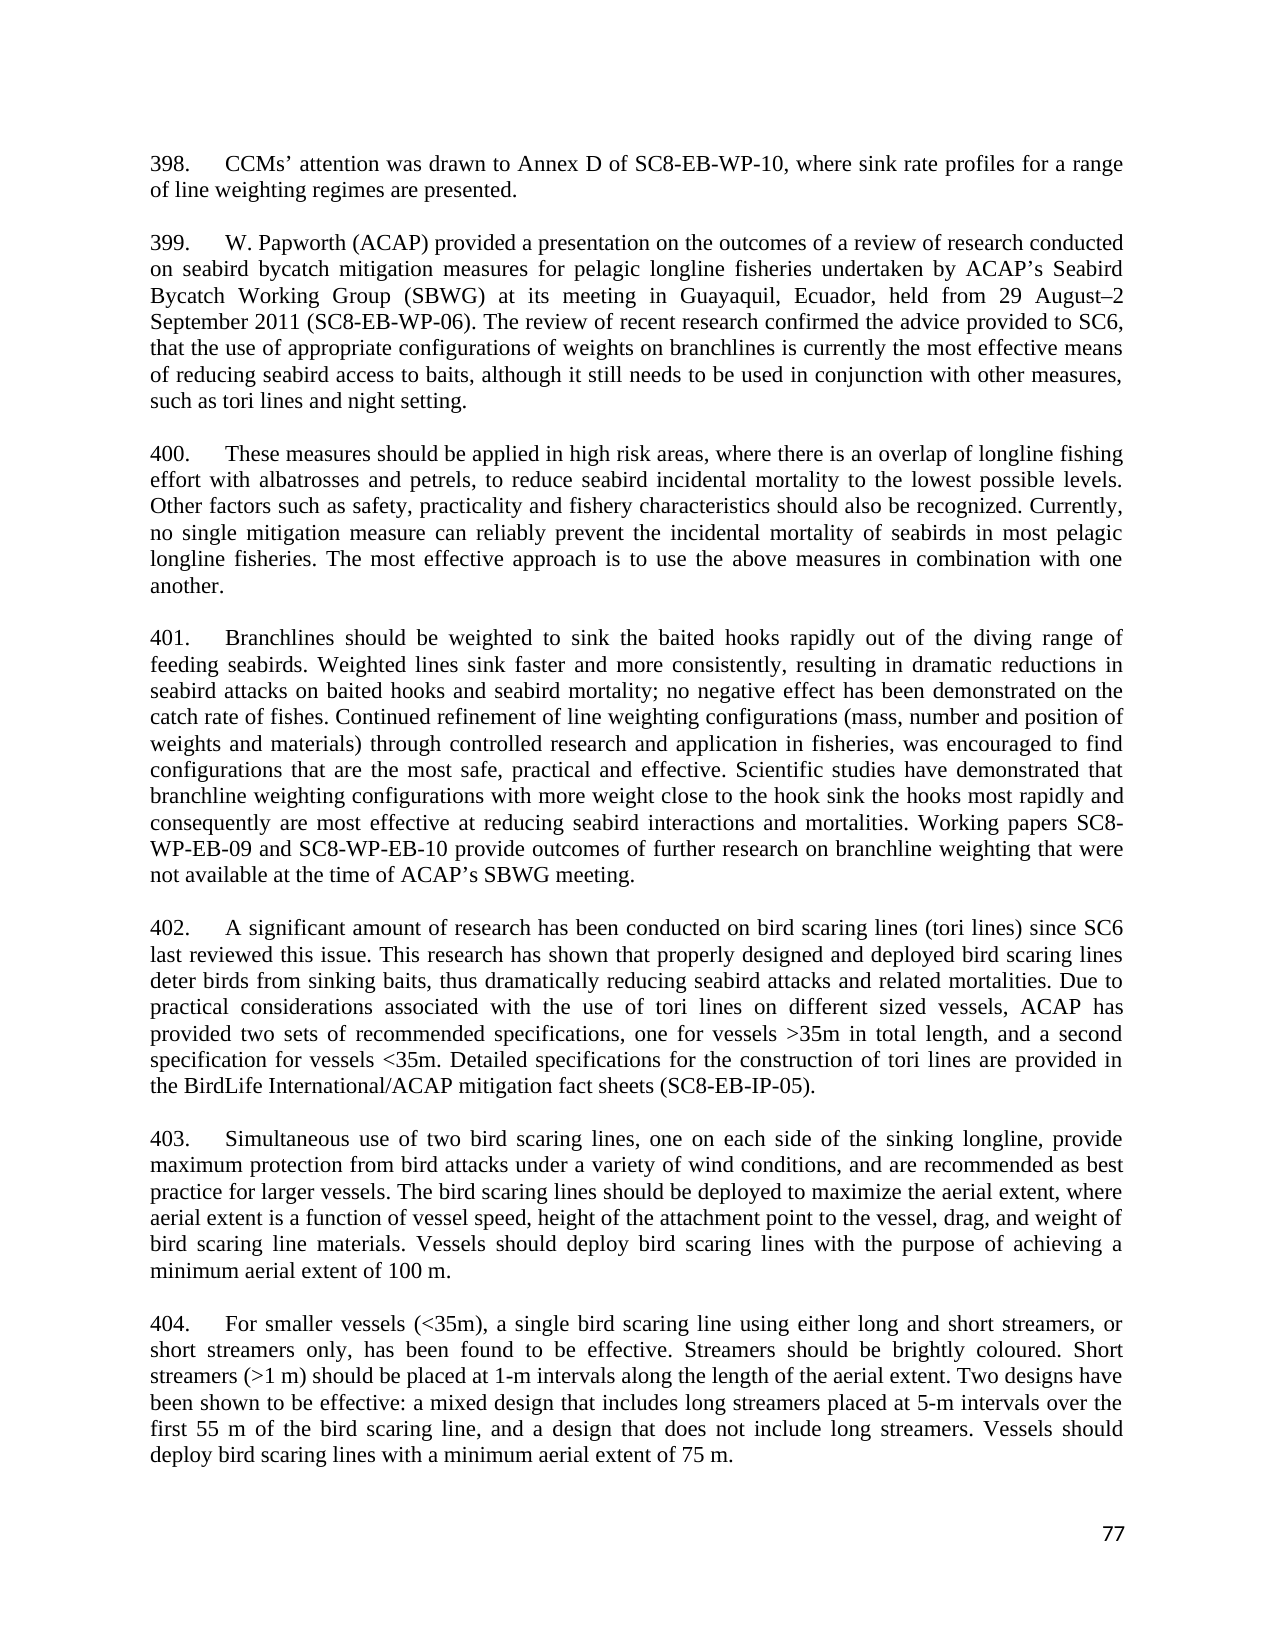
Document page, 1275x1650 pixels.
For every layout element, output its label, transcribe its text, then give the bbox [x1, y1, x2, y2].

list CCMs’ attention was drawn to Annex D of SC8-EB-WP-10, where sink rate profiles for a range of line weighting regimes are presented. [150, 150, 1125, 203]
list Branchlines should be weighted to sink the baited hooks rapidly out of the diving range of feeding seabirds. Weighted lines sink faster and more consistently, resulting in dramatic reductions in seabird attacks on baited hooks and seabird mortality; no negative effect has been demonstrated on the catch rate of fishes. Continued refinement of line weighting configurations (mass, number and position of weights and materials) through controlled research and application in fisheries, was encouraged to find configurations that are the most safe, practical and effective. Scientific studies have demonstrated that branchline weighting configurations with more weight close to the hook sink the hooks most rapidly and consequently are most effective at reducing seabird interactions and mortalities. Working papers SC8-WP-EB-09 and SC8-WP-EB-10 provide outcomes of further research on branchline weighting that were not available at the time of ACAP’s SBWG meeting. [150, 624, 1125, 888]
list A significant amount of research has been conducted on bird scaring lines (tori lines) since SC6 last reviewed this issue. This research has shown that properly designed and deployed bird scaring lines deter birds from sinking baits, thus dramatically reducing seabird attacks and related mortalities. Due to practical considerations associated with the use of tori lines on different sized vessels, ACAP has provided two sets of recommended specifications, one for vessels >35m in total length, and a second specification for vessels <35m. Detailed specifications for the construction of tori lines are provided in the BirdLife International/ACAP mitigation fact sheets (SC8-EB-IP-05). [150, 914, 1125, 1099]
list W. Papworth (ACAP) provided a presentation on the outcomes of a review of research conducted on seabird bycatch mitigation measures for pelagic longline fisheries undertaken by ACAP’s Seabird Bycatch Working Group (SBWG) at its meeting in Guayaquil, Ecuador, held from 29 August–2 September 2011 (SC8-EB-WP-06). The review of recent research confirmed the advice provided to SC6, that the use of appropriate configurations of weights on branchlines is currently the most effective means of reducing seabird access to baits, although it still needs to be used in conjunction with other measures, such as tori lines and night setting. [150, 229, 1125, 413]
list These measures should be applied in high risk areas, where there is an overlap of longline fishing effort with albatrosses and petrels, to reduce seabird incidental mortality to the lowest possible levels. Other factors such as safety, practicality and fishery characteristics should also be recognized. Currently, no single mitigation measure can reliably prevent the incidental mortality of seabirds in most pelagic longline fisheries. The most effective approach is to use the above measures in combination with one another. [150, 440, 1125, 598]
list For smaller vessels (<35m), a single bird scaring line using either long and short streamers, or short streamers only, has been found to be effective. Streamers should be brightly coloured. Short streamers (>1 m) should be placed at 1-m intervals along the length of the aerial extent. Two designs have been shown to be effective: a mixed design that includes long streamers placed at 5-m intervals over the first 55 m of the bird scaring line, and a design that does not include long streamers. Vessels should deploy bird scaring lines with a minimum aerial extent of 75 m. [150, 1309, 1125, 1468]
list Simultaneous use of two bird scaring lines, one on each side of the sinking longline, provide maximum protection from bird attacks under a variety of wind conditions, and are recommended as best practice for larger vessels. The bird scaring lines should be deployed to maximize the aerial extent, where aerial extent is a function of vessel speed, height of the attachment point to the vessel, drag, and weight of bird scaring line materials. Vessels should deploy bird scaring lines with the purpose of achieving a minimum aerial extent of 100 m. [150, 1125, 1125, 1283]
